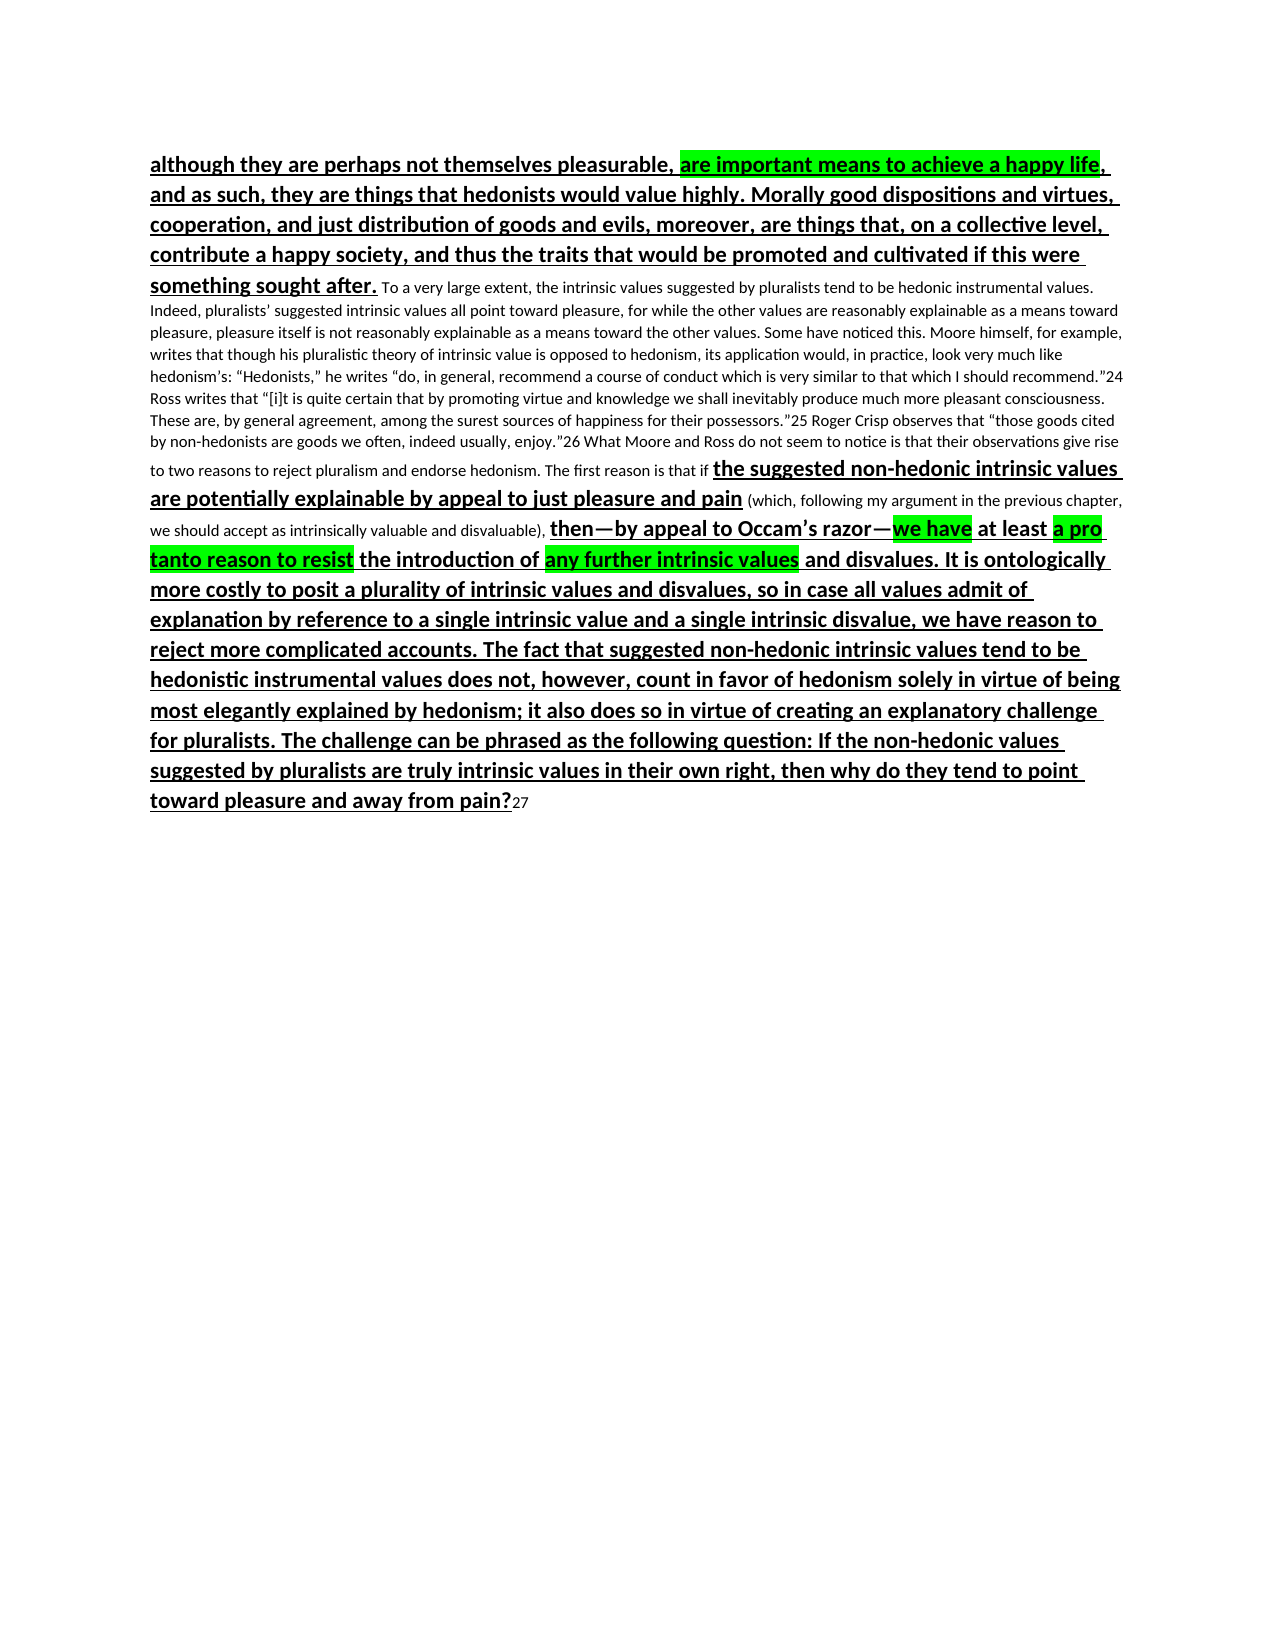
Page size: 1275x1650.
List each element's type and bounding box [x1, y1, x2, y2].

text [150, 150, 1125, 814]
